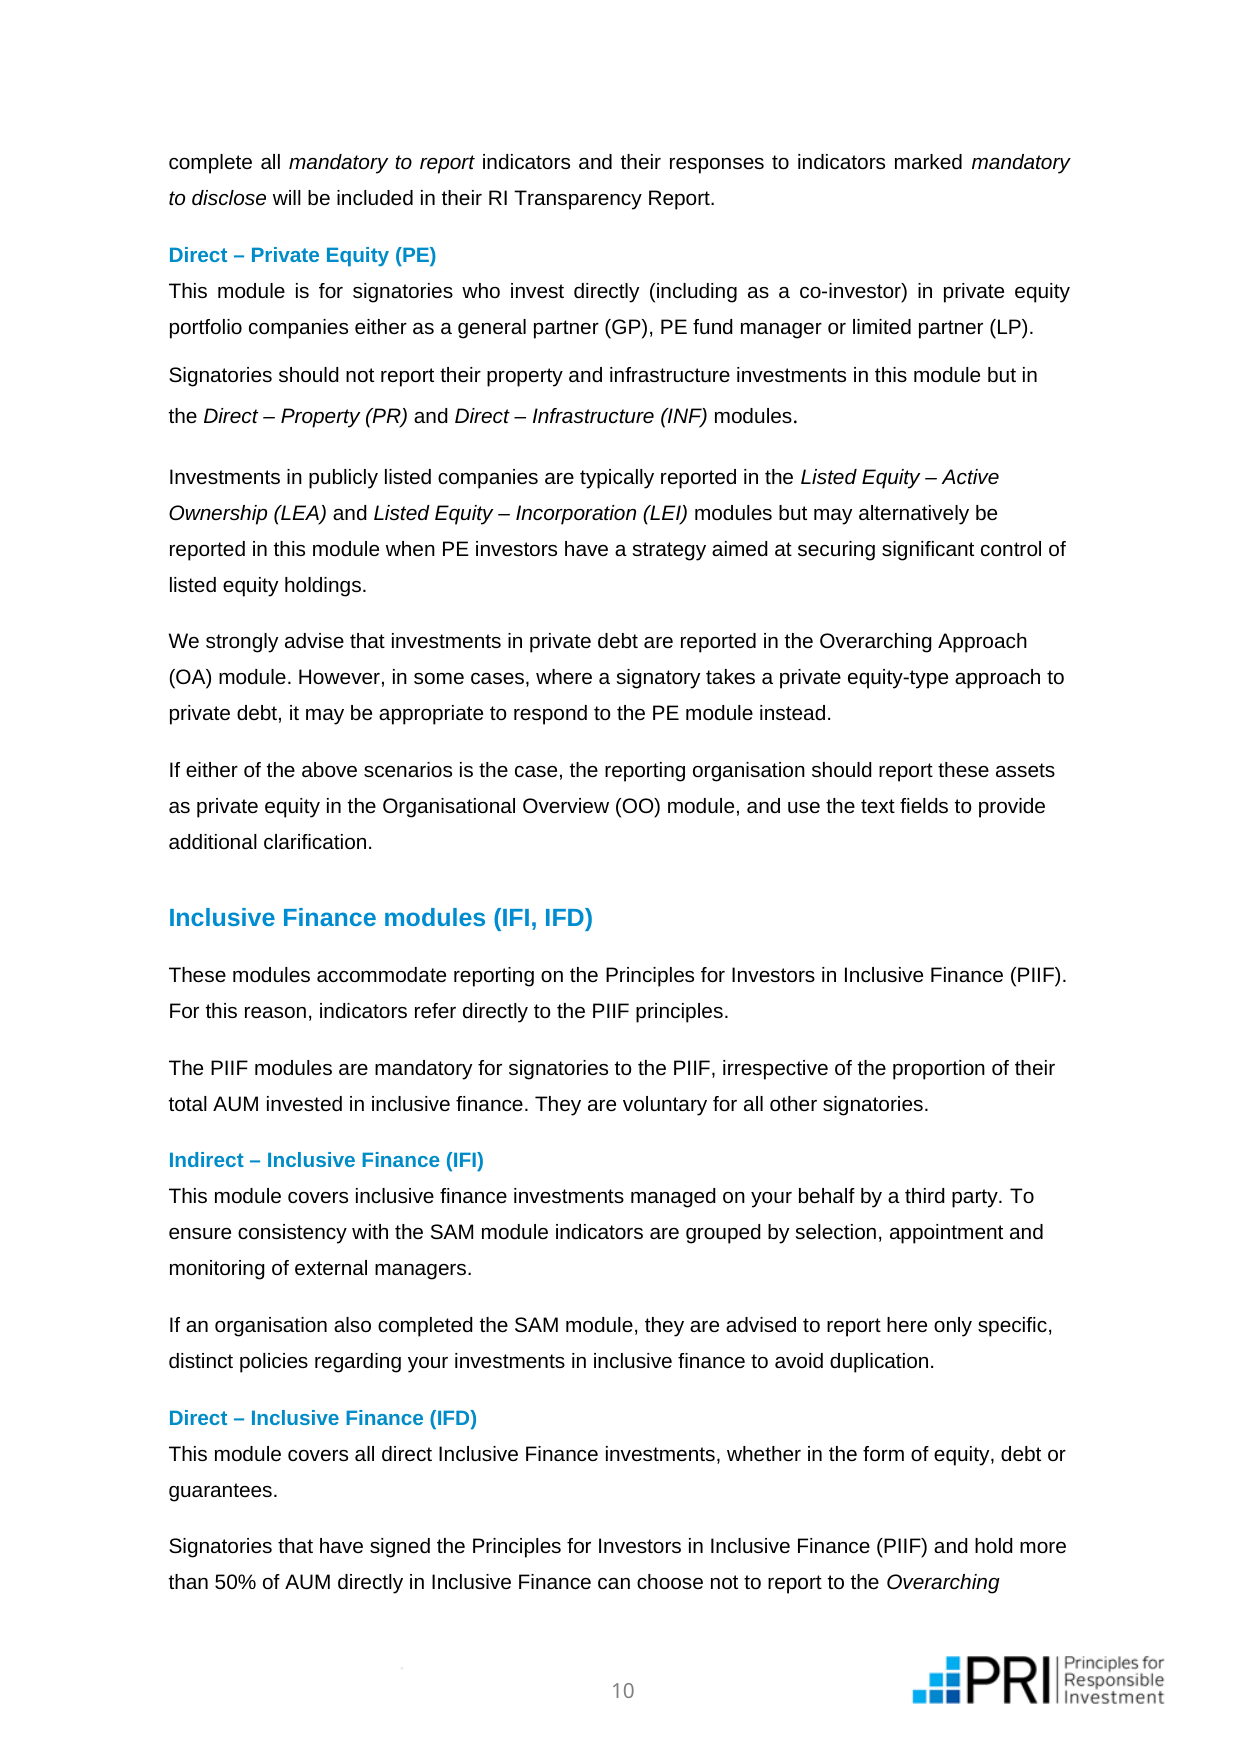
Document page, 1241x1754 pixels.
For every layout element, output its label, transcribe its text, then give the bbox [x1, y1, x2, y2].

text We strongly advise that investments in private debt are reported in the Overarching Approach (OA) module. However, in some cases, where a signatory takes a private equity-type approach to private debt, it may be appropriate to respond to the PE module instead. [168, 629, 1072, 725]
text Investments in publicly listed companies are typically reported in the Listed Equity – Active Ownership (LEA) and Listed Equity – Incorporation (LEI) modules but may alternatively be reported in this module when PE investors have a strategy aimed at securing significant control of listed equity holdings. [168, 464, 1072, 596]
text This module covers inclusive finance investments managed on your behalf by a third party. To ensure consistency with the SAM module indicators are grouped by selection, appointment and monitoring of external managers. [168, 1184, 1072, 1280]
text Signatories should not report their property and infrastructure investments in this module but in the Direct – Property (PR) and Direct – Infrastructure (INF) modules. [168, 363, 1072, 429]
subtitle Direct – Private Equity (PE) [168, 243, 1072, 267]
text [168, 150, 1072, 210]
subtitle Direct – Inclusive Finance (IFD) [168, 1406, 1072, 1429]
text The PIIF modules are mandatory for signatories to the PIIF, irrespective of the proportion of their total AUM invested in inclusive finance. They are voluntary for all other signatories. [168, 1056, 1072, 1116]
text If an organisation also completed the SAM module, they are advised to report here only specific, distinct policies regarding your investments in inclusive finance to avoid duplication. [168, 1313, 1072, 1373]
text This module is for signatories who invest directly (including as a co-investor) in private equity portfolio companies either as a general partner (GP), PE fund manager or limited partner (LP). [168, 279, 1072, 338]
text This module covers all direct Inclusive Finance investments, whether in the form of equity, debt or guarantees. [168, 1442, 1072, 1501]
picture [0, 1561, 1241, 1754]
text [168, 1534, 1072, 1594]
subtitle Inclusive Finance modules (IFI, IFD) [168, 903, 1072, 932]
text If either of the above scenarios is the case, the reporting organisation should report these assets as private equity in the Organisational Overview (OO) module, and use the text fields to provide additional clarification. [168, 758, 1072, 854]
subtitle Indirect – Inclusive Finance (IFI) [168, 1148, 1072, 1172]
text These modules accommodate reporting on the Principles for Investors in Inclusive Finance (PIIF). For this reason, indicators refer directly to the PIIF principles. [168, 963, 1072, 1023]
